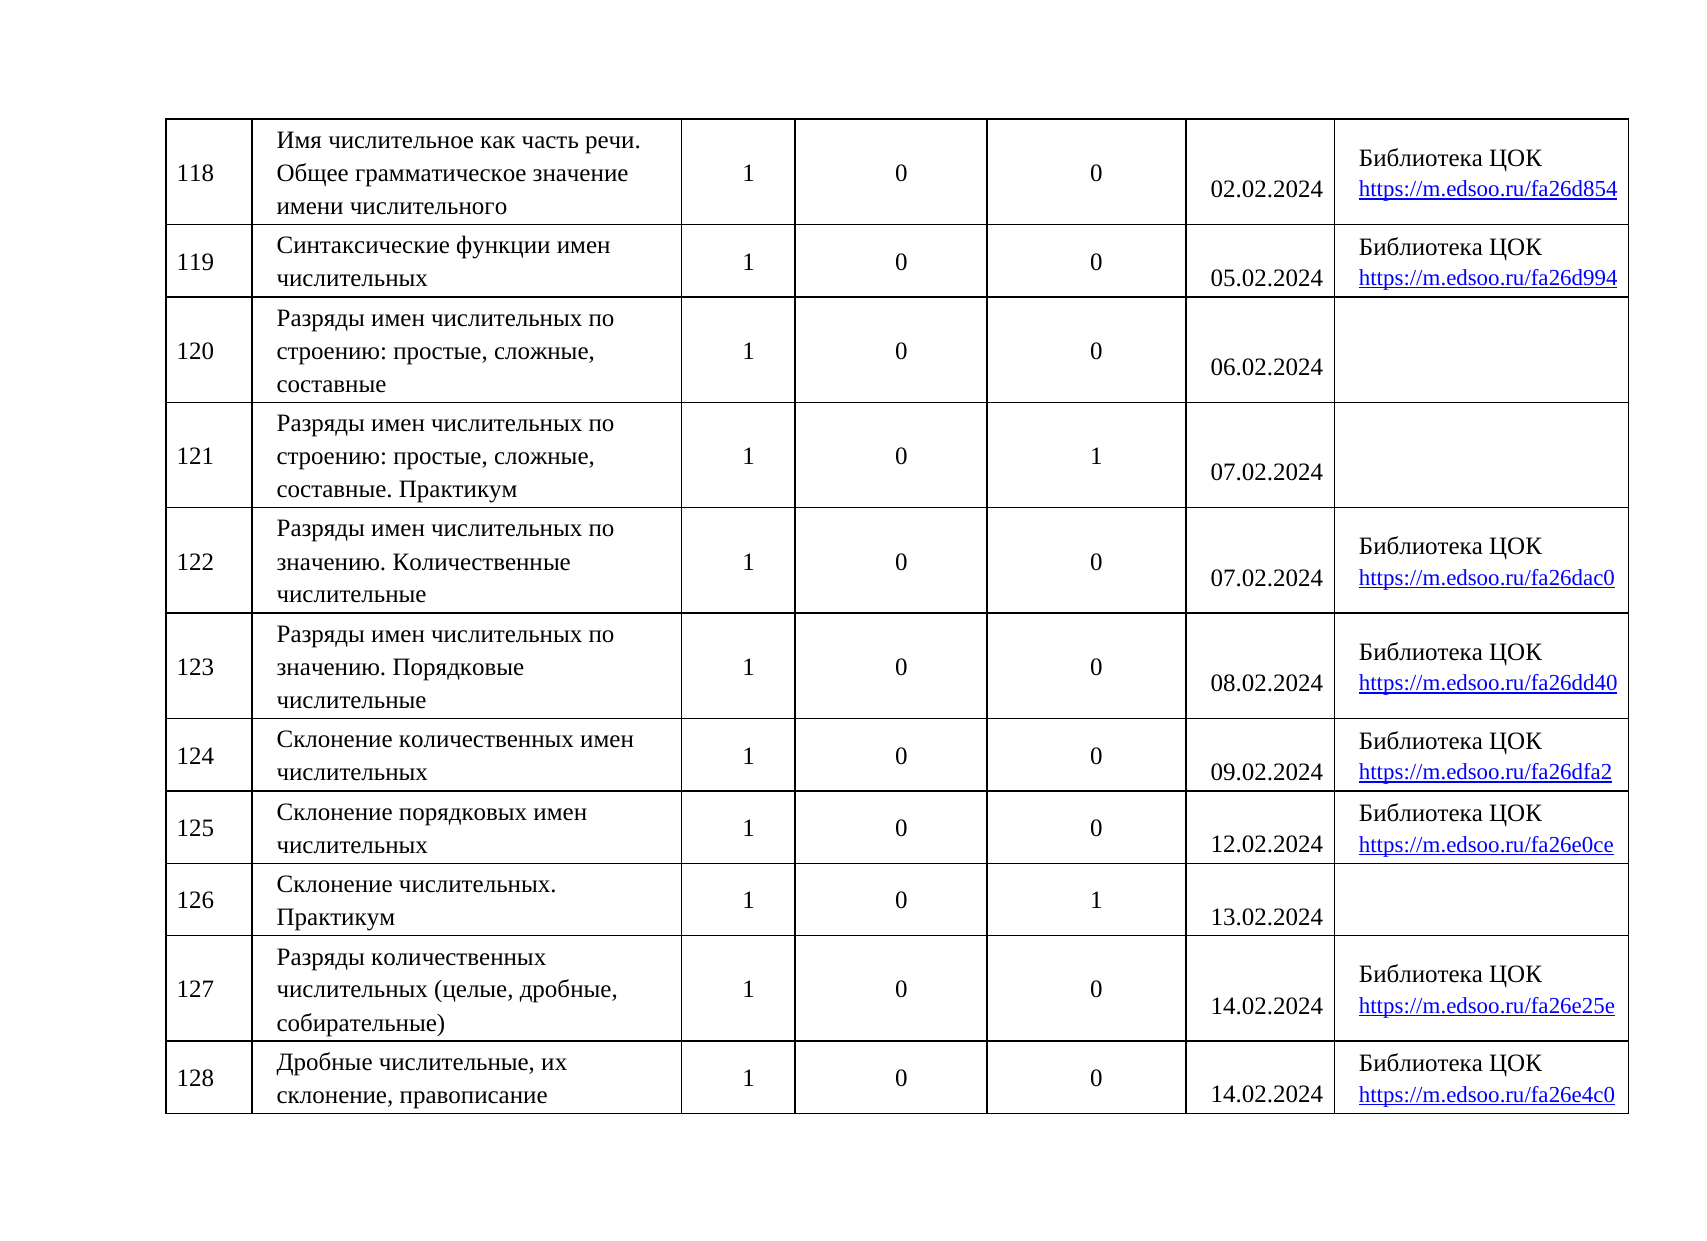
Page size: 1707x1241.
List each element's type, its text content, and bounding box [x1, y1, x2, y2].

table_cell 1 [682, 1042, 794, 1113]
table_cell 12.02.2024 [1187, 792, 1334, 862]
table_cell 0 [988, 936, 1185, 1040]
table_cell 1 [682, 403, 794, 507]
table_cell 0 [796, 225, 986, 296]
table_cell Библиотека ЦОК https://m.edsoo.ru/fa26e25e [1335, 936, 1628, 1040]
table_cell Разряды имен числительных по значению. Количественные числительные [253, 508, 681, 612]
table_cell 118 [167, 120, 251, 223]
table_cell 08.02.2024 [1187, 614, 1334, 718]
table_cell Склонение числительных. Практикум [253, 864, 681, 935]
table_cell 0 [988, 1042, 1185, 1113]
table_cell 119 [167, 225, 251, 296]
table_cell 1 [988, 864, 1185, 935]
table_cell Дробные числительные, их склонение, правописание [253, 1042, 681, 1113]
table_cell 07.02.2024 [1187, 403, 1334, 507]
table_cell Библиотека ЦОК https://m.edsoo.ru/fa26dd40 [1335, 614, 1628, 718]
table_cell 0 [988, 225, 1185, 296]
table_cell Библиотека ЦОК https://m.edsoo.ru/fa26dac0 [1335, 508, 1628, 612]
table_cell Разряды имен числительных по строению: простые, сложные, составные. Практикум [253, 403, 681, 507]
table_cell Разряды имен числительных по строению: простые, сложные, составные [253, 298, 681, 401]
table_cell Библиотека ЦОК https://m.edsoo.ru/fa26d994 [1335, 225, 1628, 296]
table_cell Склонение количественных имен числительных [253, 719, 681, 790]
table_cell 0 [796, 864, 986, 935]
table_cell 121 [167, 403, 251, 507]
table_cell Синтаксические функции имен числительных [253, 225, 681, 296]
table_cell 1 [682, 120, 794, 223]
table_cell 05.02.2024 [1187, 225, 1334, 296]
table_cell 1 [682, 792, 794, 862]
table_cell 14.02.2024 [1187, 1042, 1334, 1113]
table_cell 09.02.2024 [1187, 719, 1334, 790]
table_cell 1 [682, 225, 794, 296]
table_cell Библиотека ЦОК https://m.edsoo.ru/fa26e0ce [1335, 792, 1628, 862]
table_cell 0 [796, 719, 986, 790]
table_cell [1335, 864, 1628, 935]
table_cell 125 [167, 792, 251, 862]
table_cell 126 [167, 864, 251, 935]
table_cell 0 [988, 792, 1185, 862]
table_cell 0 [796, 298, 986, 401]
table_cell 0 [796, 614, 986, 718]
table_cell 1 [682, 936, 794, 1040]
table_cell 127 [167, 936, 251, 1040]
table_cell 0 [796, 403, 986, 507]
table_cell 1 [682, 614, 794, 718]
table_cell 123 [167, 614, 251, 718]
table_cell 0 [796, 792, 986, 862]
table_cell [1335, 403, 1628, 507]
table_cell 1 [988, 403, 1185, 507]
table_cell [1335, 298, 1628, 401]
table_cell 122 [167, 508, 251, 612]
table_cell 1 [682, 864, 794, 935]
table_cell 1 [682, 719, 794, 790]
table_cell 0 [988, 120, 1185, 223]
table_cell Склонение порядковых имен числительных [253, 792, 681, 862]
table_cell 0 [988, 719, 1185, 790]
table_cell 0 [988, 298, 1185, 401]
table_cell 0 [796, 508, 986, 612]
table_cell Разряды имен числительных по значению. Порядковые числительные [253, 614, 681, 718]
table_cell 1 [682, 508, 794, 612]
table_cell 0 [796, 1042, 986, 1113]
table_cell Библиотека ЦОК https://m.edsoo.ru/fa26e4c0 [1335, 1042, 1628, 1113]
table_cell Имя числительное как часть речи. Общее грамматическое значение имени числительного [253, 120, 681, 223]
table_cell 128 [167, 1042, 251, 1113]
table_cell Разряды количественных числительных (целые, дробные, собирательные) [253, 936, 681, 1040]
table_cell 14.02.2024 [1187, 936, 1334, 1040]
table_cell 07.02.2024 [1187, 508, 1334, 612]
table_cell 06.02.2024 [1187, 298, 1334, 401]
table_cell Библиотека ЦОК https://m.edsoo.ru/fa26d854 [1335, 120, 1628, 223]
table_cell 0 [988, 614, 1185, 718]
table_cell 0 [796, 936, 986, 1040]
table_cell 02.02.2024 [1187, 120, 1334, 223]
table_cell 120 [167, 298, 251, 401]
table_cell 0 [796, 120, 986, 223]
table_cell 0 [988, 508, 1185, 612]
table_cell 1 [682, 298, 794, 401]
table_cell Библиотека ЦОК https://m.edsoo.ru/fa26dfa2 [1335, 719, 1628, 790]
table_cell 13.02.2024 [1187, 864, 1334, 935]
table_cell 124 [167, 719, 251, 790]
